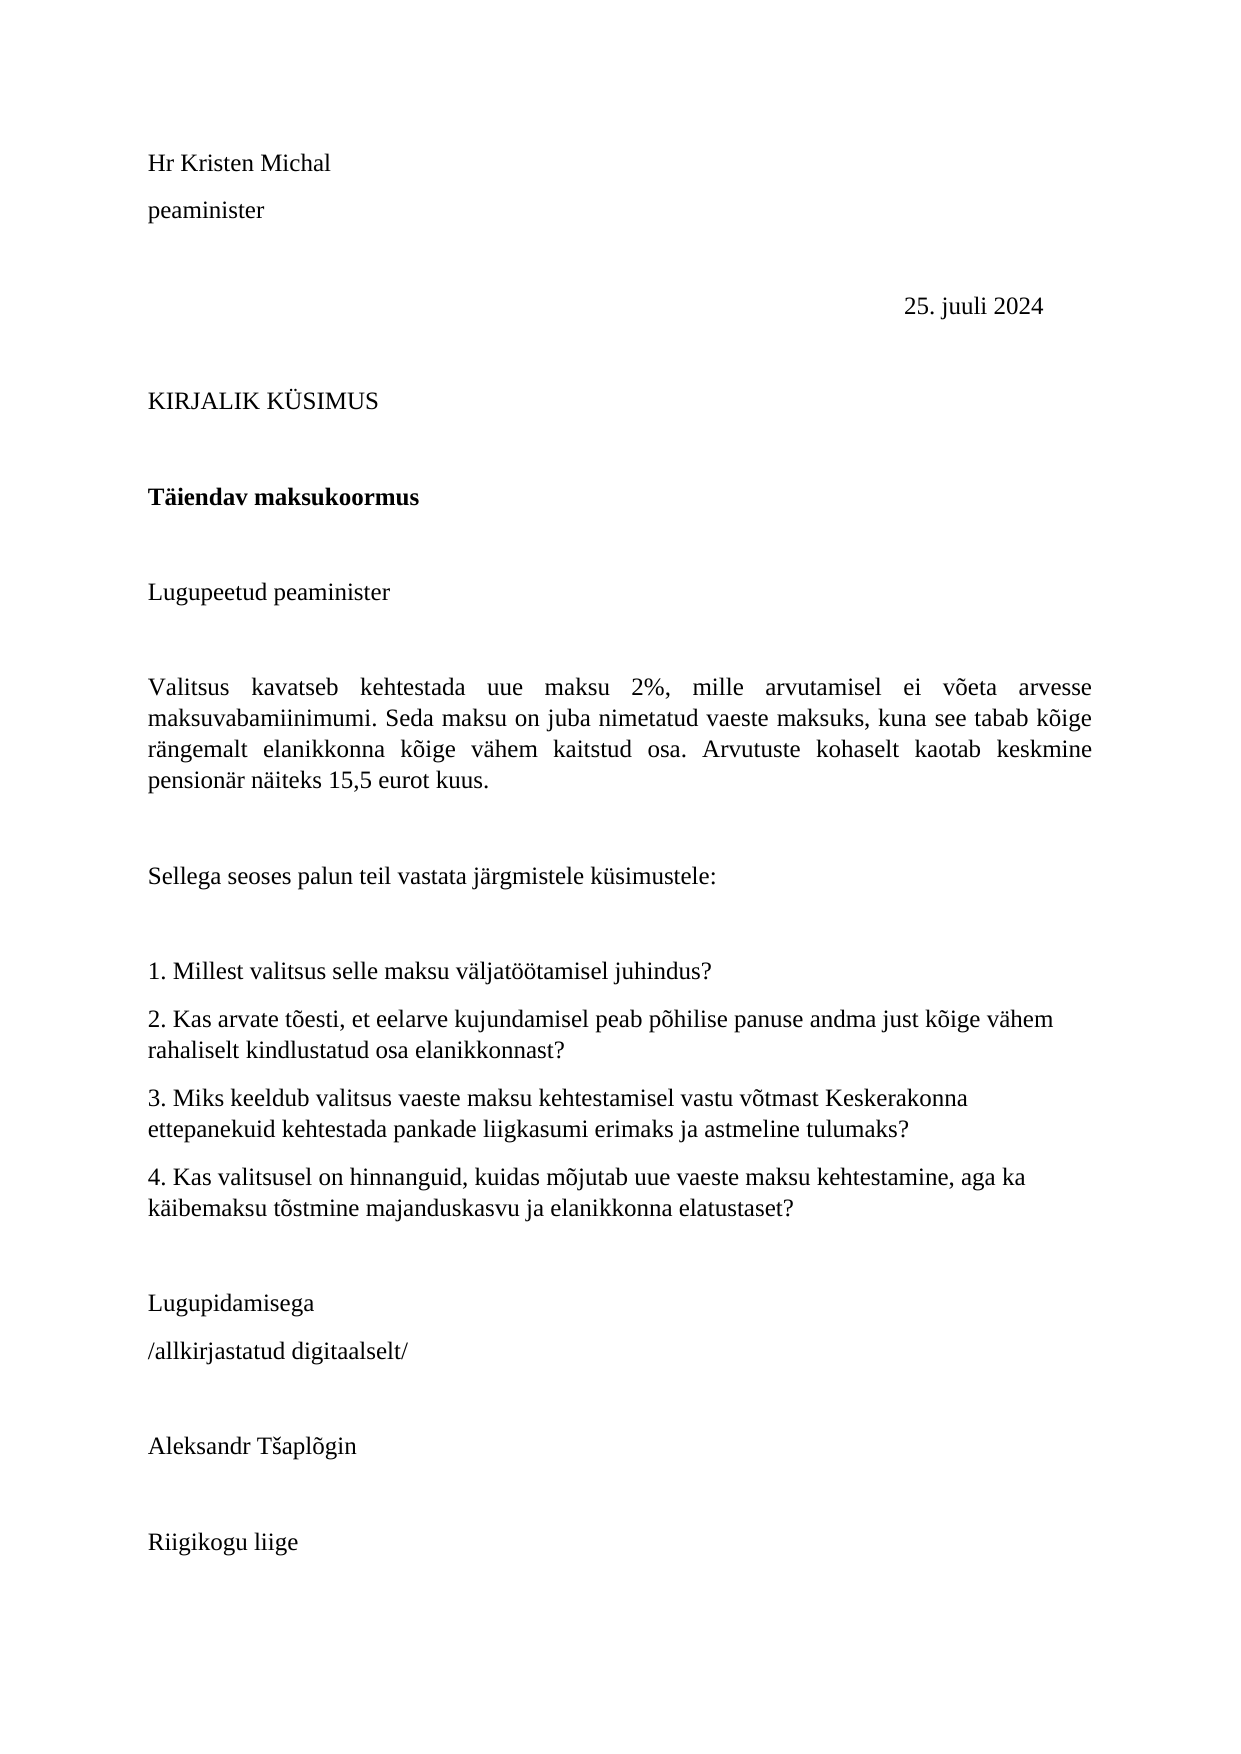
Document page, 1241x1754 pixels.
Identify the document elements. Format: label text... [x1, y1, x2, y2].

text Valitsus kavatseb kehtestada uue maksu 2%, mille arvutamisel ei võeta arvesse maksuvabamiinimumi. Seda maksu on juba nimetatud vaeste maksuks, kuna see tabab kõige rängemalt elanikkonna kõige vähem kaitstud osa. Arvutuste kohaselt kaotab keskmine pensionär näiteks 15,5 eurot kuus. [148, 672, 1093, 794]
text Hr Kristen Michal [148, 148, 1093, 176]
text 4. Kas valitsusel on hinnanguid, kuidas mõjutab uue vaeste maksu kehtestamine, aga ka käibemaksu tõstmine majanduskasvu ja elanikkonna elatustaset? [148, 1162, 1093, 1221]
text Aleksandr Tšaplõgin [148, 1431, 1093, 1460]
text Lugupeetud peaminister [148, 577, 1093, 606]
text KIRJALIK KÜSIMUS [148, 386, 1093, 415]
text Täiendav maksukoormus [148, 482, 1093, 510]
text peaminister [148, 195, 1093, 224]
text 2. Kas arvate tõesti, et eelarve kujundamisel peab põhilise panuse andma just kõige vähem rahaliselt kindlustatud osa elanikkonnast? [148, 1004, 1093, 1064]
text 25. juuli 2024 [148, 291, 1093, 319]
text Lugupidamisega [148, 1288, 1093, 1317]
text 3. Miks keeldub valitsus vaeste maksu kehtestamisel vastu võtmast Keskerakonna ettepanekuid kehtestada pankade liigkasumi erimaks ja astmeline tulumaks? [148, 1083, 1093, 1143]
text Sellega seoses palun teil vastata järgmistele küsimustele: [148, 861, 1093, 890]
text Riigikogu liige [148, 1527, 1093, 1555]
text /allkirjastatud digitaalselt/ [148, 1336, 1093, 1364]
text 1. Millest valitsus selle maksu väljatöötamisel juhindus? [148, 956, 1093, 985]
